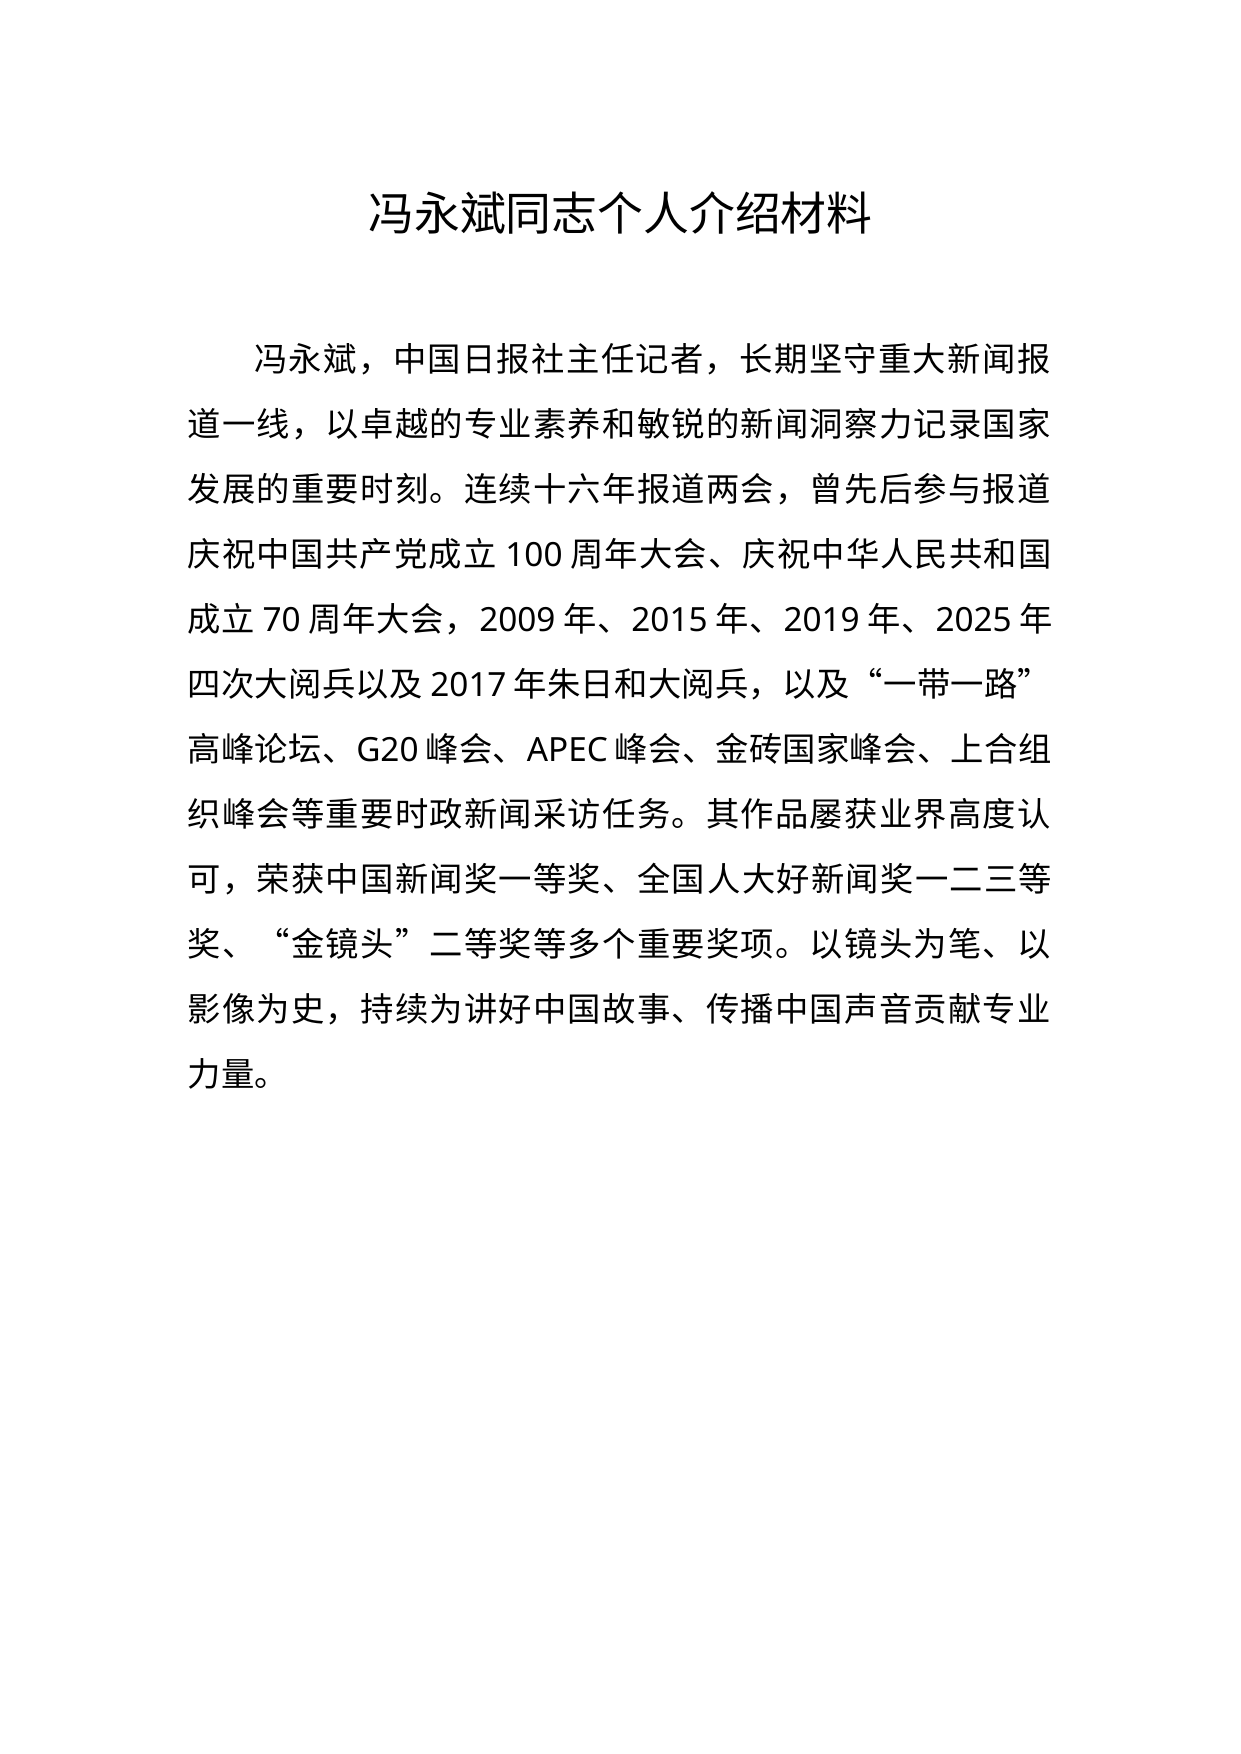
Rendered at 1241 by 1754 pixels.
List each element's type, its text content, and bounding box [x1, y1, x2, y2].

text 冯永斌同志个人介绍材料 [187, 162, 1053, 259]
text 冯永斌，中国日报社主任记者，长期坚守重大新闻报道一线，以卓越的专业素养和敏锐的新闻洞察力记录国家发展的重要时刻。连续十六年报道两会，曾先后参与报道庆祝中国共产党成立100周年大会、庆祝中华人民共和国成立70周年大会，2009年、2015年、2019年、2025年四次大阅兵以及2017年朱日和大阅兵，以及“一带一路”高峰论坛、G20峰会、APEC峰会、金砖国家峰会、上合组织峰会等重要时政新闻采访任务。其作品屡获业界高度认可，荣获中国新闻奖一等奖、全国人大好新闻奖一二三等奖、“金镜头”二等奖等多个重要奖项。以镜头为笔、以影像为史，持续为讲好中国故事、传播中国声音贡献专业力量。 [187, 324, 1053, 1104]
